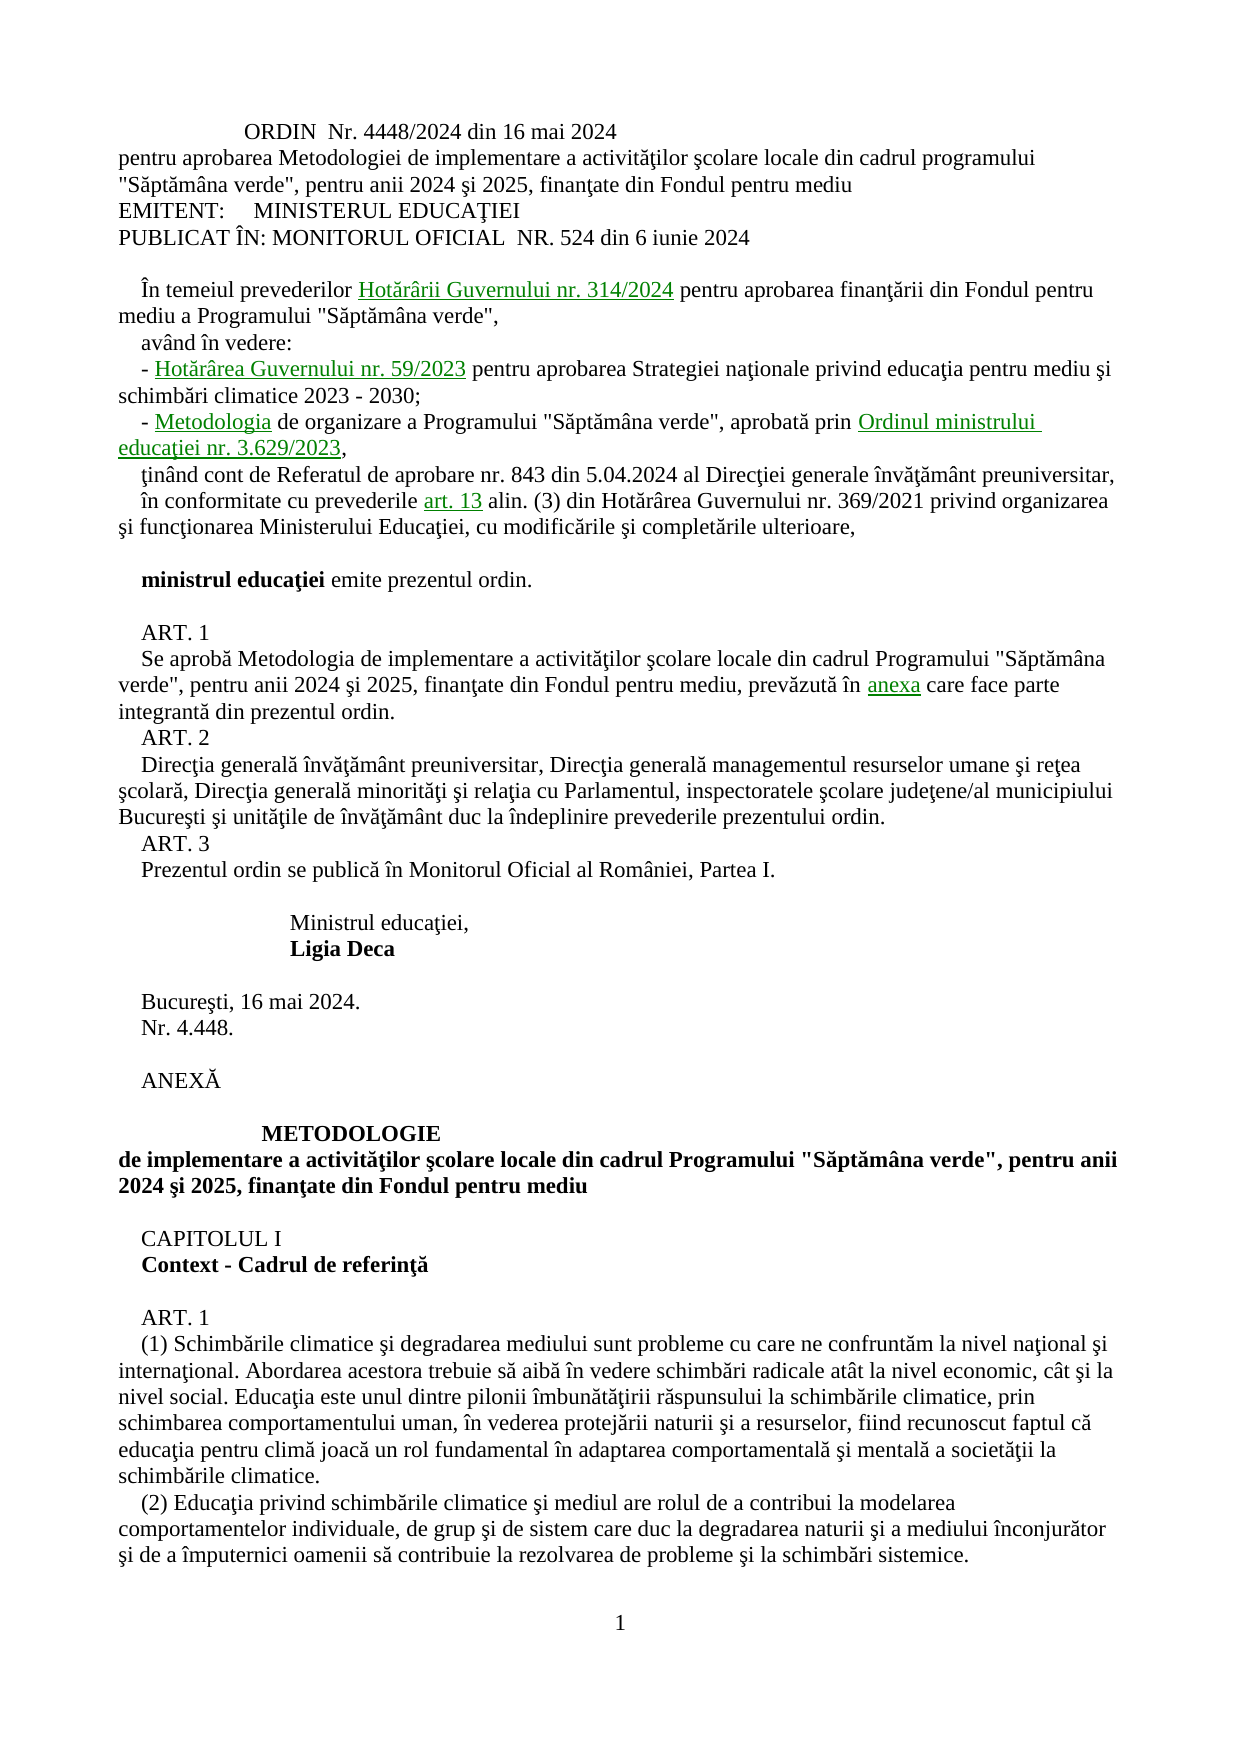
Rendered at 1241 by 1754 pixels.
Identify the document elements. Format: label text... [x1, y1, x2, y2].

text Bucureşti, 16 mai 2024. [118, 988, 1122, 1014]
text pentru aprobarea Metodologiei de implementare a activităţilor şcolare locale din cadrul programului "Săptămâna verde", pentru anii 2024 şi 2025, finanţate din Fondul pentru mediu [118, 144, 1122, 197]
text ANEXĂ [118, 1067, 1122, 1093]
text PUBLICAT ÎN: MONITORUL OFICIAL NR. 524 din 6 iunie 2024 [118, 223, 1122, 250]
text ART. 3 [118, 830, 1122, 856]
text (1) Schimbările climatice şi degradarea mediului sunt probleme cu care ne confruntăm la nivel naţional şi internaţional. Abordarea acestora trebuie să aibă în vedere schimbări radicale atât la nivel economic, cât şi la nivel social. Educaţia este unul dintre pilonii îmbunătăţirii răspunsului la schimbările climatice, prin schimbarea comportamentului uman, în vederea protejării naturii şi a resurselor, fiind recunoscut faptul că educaţia pentru climă joacă un rol fundamental în adaptarea comportamentală şi mentală a societăţii la schimbările climatice. [118, 1330, 1122, 1488]
text având în vedere: [118, 329, 1122, 355]
text ART. 1 [118, 619, 1122, 645]
text ART. 2 [118, 724, 1122, 751]
text ministrul educaţiei emite prezentul ordin. [118, 566, 1122, 592]
text de implementare a activităţilor şcolare locale din cadrul Programului "Săptămâna verde", pentru anii 2024 şi 2025, finanţate din Fondul pentru mediu [118, 1146, 1122, 1199]
text METODOLOGIE [118, 1119, 1122, 1146]
text (2) Educaţia privind schimbările climatice şi mediul are rolul de a contribui la modelarea comportamentelor individuale, de grup şi de sistem care duc la degradarea naturii şi a mediului înconjurător şi de a împuternici oamenii să contribuie la rezolvarea de probleme şi la schimbări sistemice. [118, 1488, 1122, 1568]
text EMITENT: MINISTERUL EDUCAŢIEI [118, 197, 1122, 223]
text Prezentul ordin se publică în Monitorul Oficial al României, Partea I. [118, 856, 1122, 882]
text Se aprobă Metodologia de implementare a activităţilor şcolare locale din cadrul Programului "Săptămâna verde", pentru anii 2024 şi 2025, finanţate din Fondul pentru mediu, prevăzută în anexa care face parte integrantă din prezentul ordin. [118, 645, 1122, 724]
text ART. 1 [118, 1304, 1122, 1330]
text - Metodologia de organizare a Programului "Săptămâna verde", aprobată prin Ordinul ministrului educaţiei nr. 3.629/2023, [118, 408, 1122, 461]
text Context - Cadrul de referinţă [118, 1251, 1122, 1278]
text În temeiul prevederilor Hotărârii Guvernului nr. 314/2024 pentru aprobarea finanţării din Fondul pentru mediu a Programului "Săptămâna verde", [118, 276, 1122, 329]
text Nr. 4.448. [118, 1014, 1122, 1041]
text CAPITOLUL I [118, 1225, 1122, 1251]
text Ligia Deca [118, 935, 1122, 961]
text în conformitate cu prevederile art. 13 alin. (3) din Hotărârea Guvernului nr. 369/2021 privind organizarea şi funcţionarea Ministerului Educaţiei, cu modificările şi completările ulterioare, [118, 487, 1122, 540]
text ORDIN Nr. 4448/2024 din 16 mai 2024 [118, 118, 1122, 144]
text Direcţia generală învăţământ preuniversitar, Direcţia generală managementul resurselor umane şi reţea şcolară, Direcţia generală minorităţi şi relaţia cu Parlamentul, inspectoratele şcolare judeţene/al municipiului Bucureşti şi unităţile de învăţământ duc la îndeplinire prevederile prezentului ordin. [118, 751, 1122, 830]
text Ministrul educaţiei, [118, 909, 1122, 935]
text - Hotărârea Guvernului nr. 59/2023 pentru aprobarea Strategiei naţionale privind educaţia pentru mediu şi schimbări climatice 2023 - 2030; [118, 355, 1122, 408]
text ţinând cont de Referatul de aprobare nr. 843 din 5.04.2024 al Direcţiei generale învăţământ preuniversitar, [118, 461, 1122, 487]
